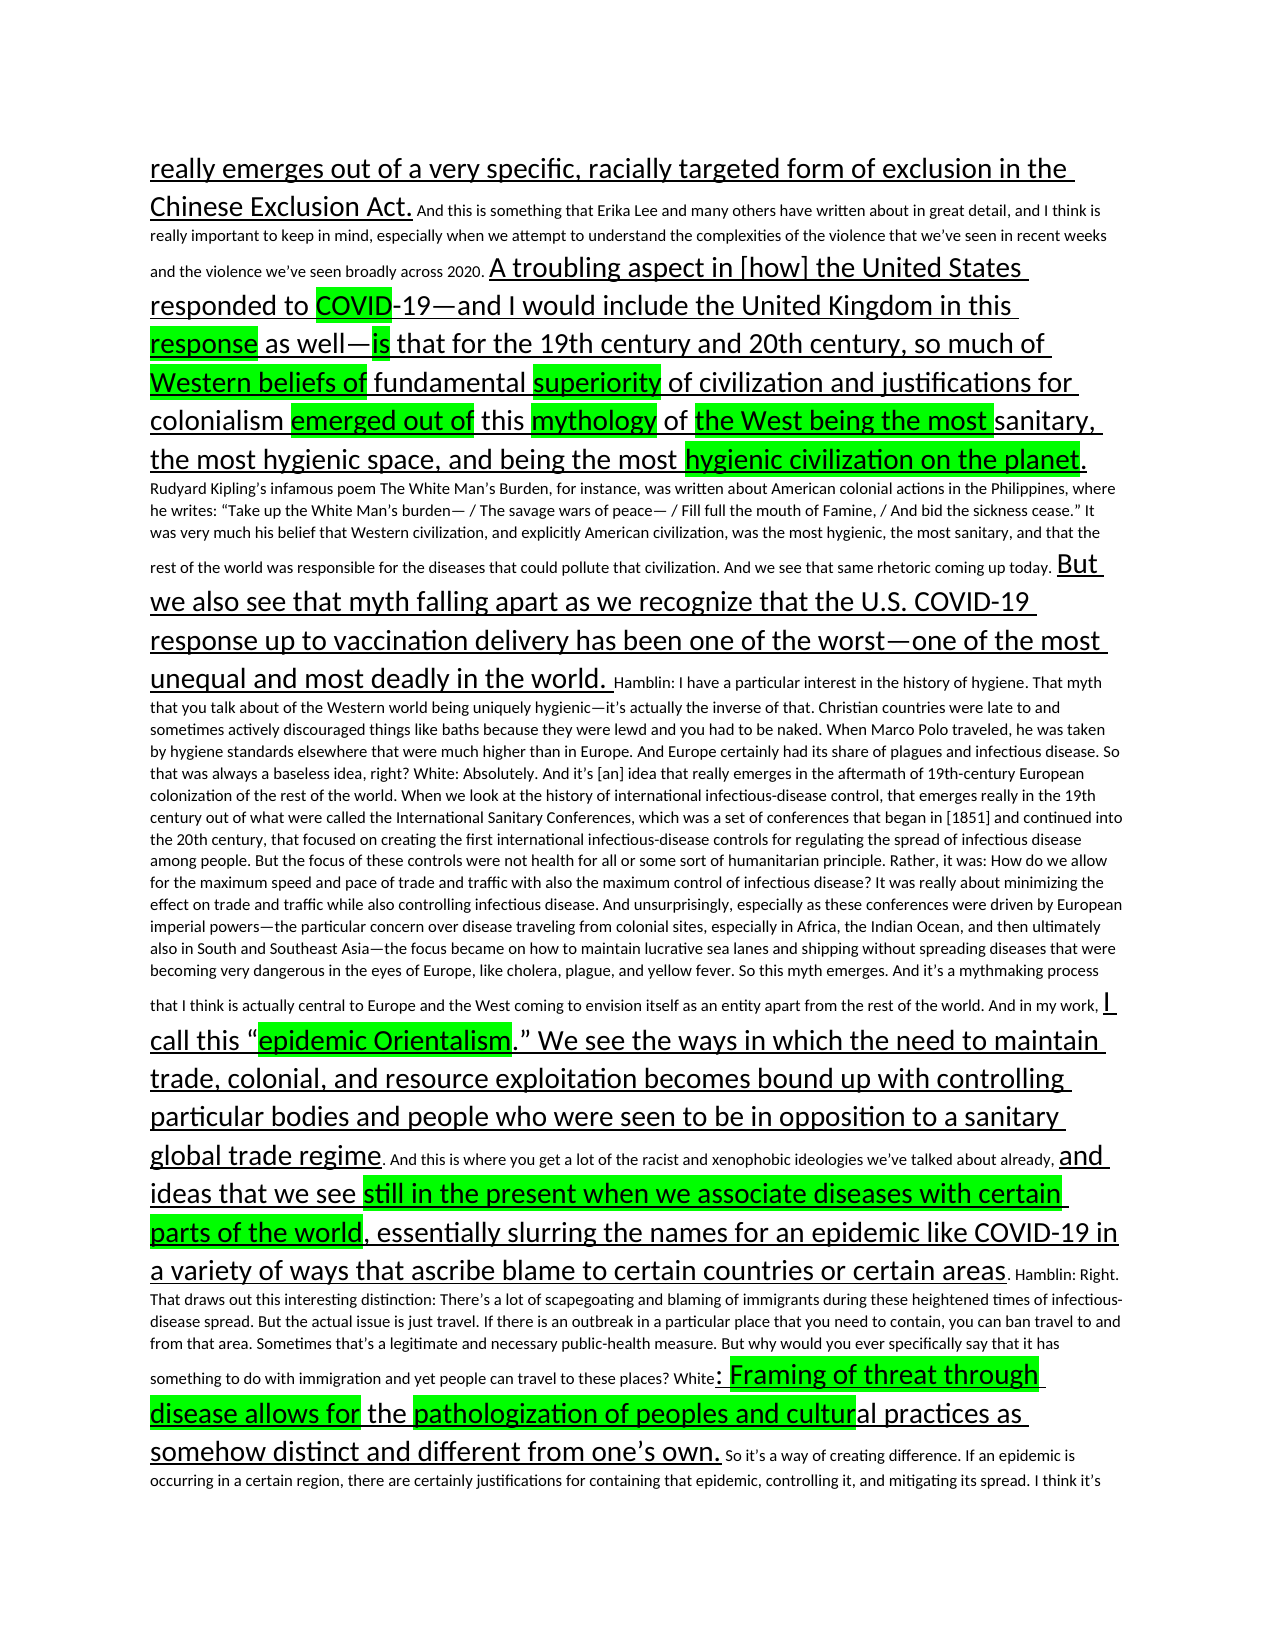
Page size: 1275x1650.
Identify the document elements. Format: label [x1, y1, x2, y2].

text [150, 150, 1125, 1491]
